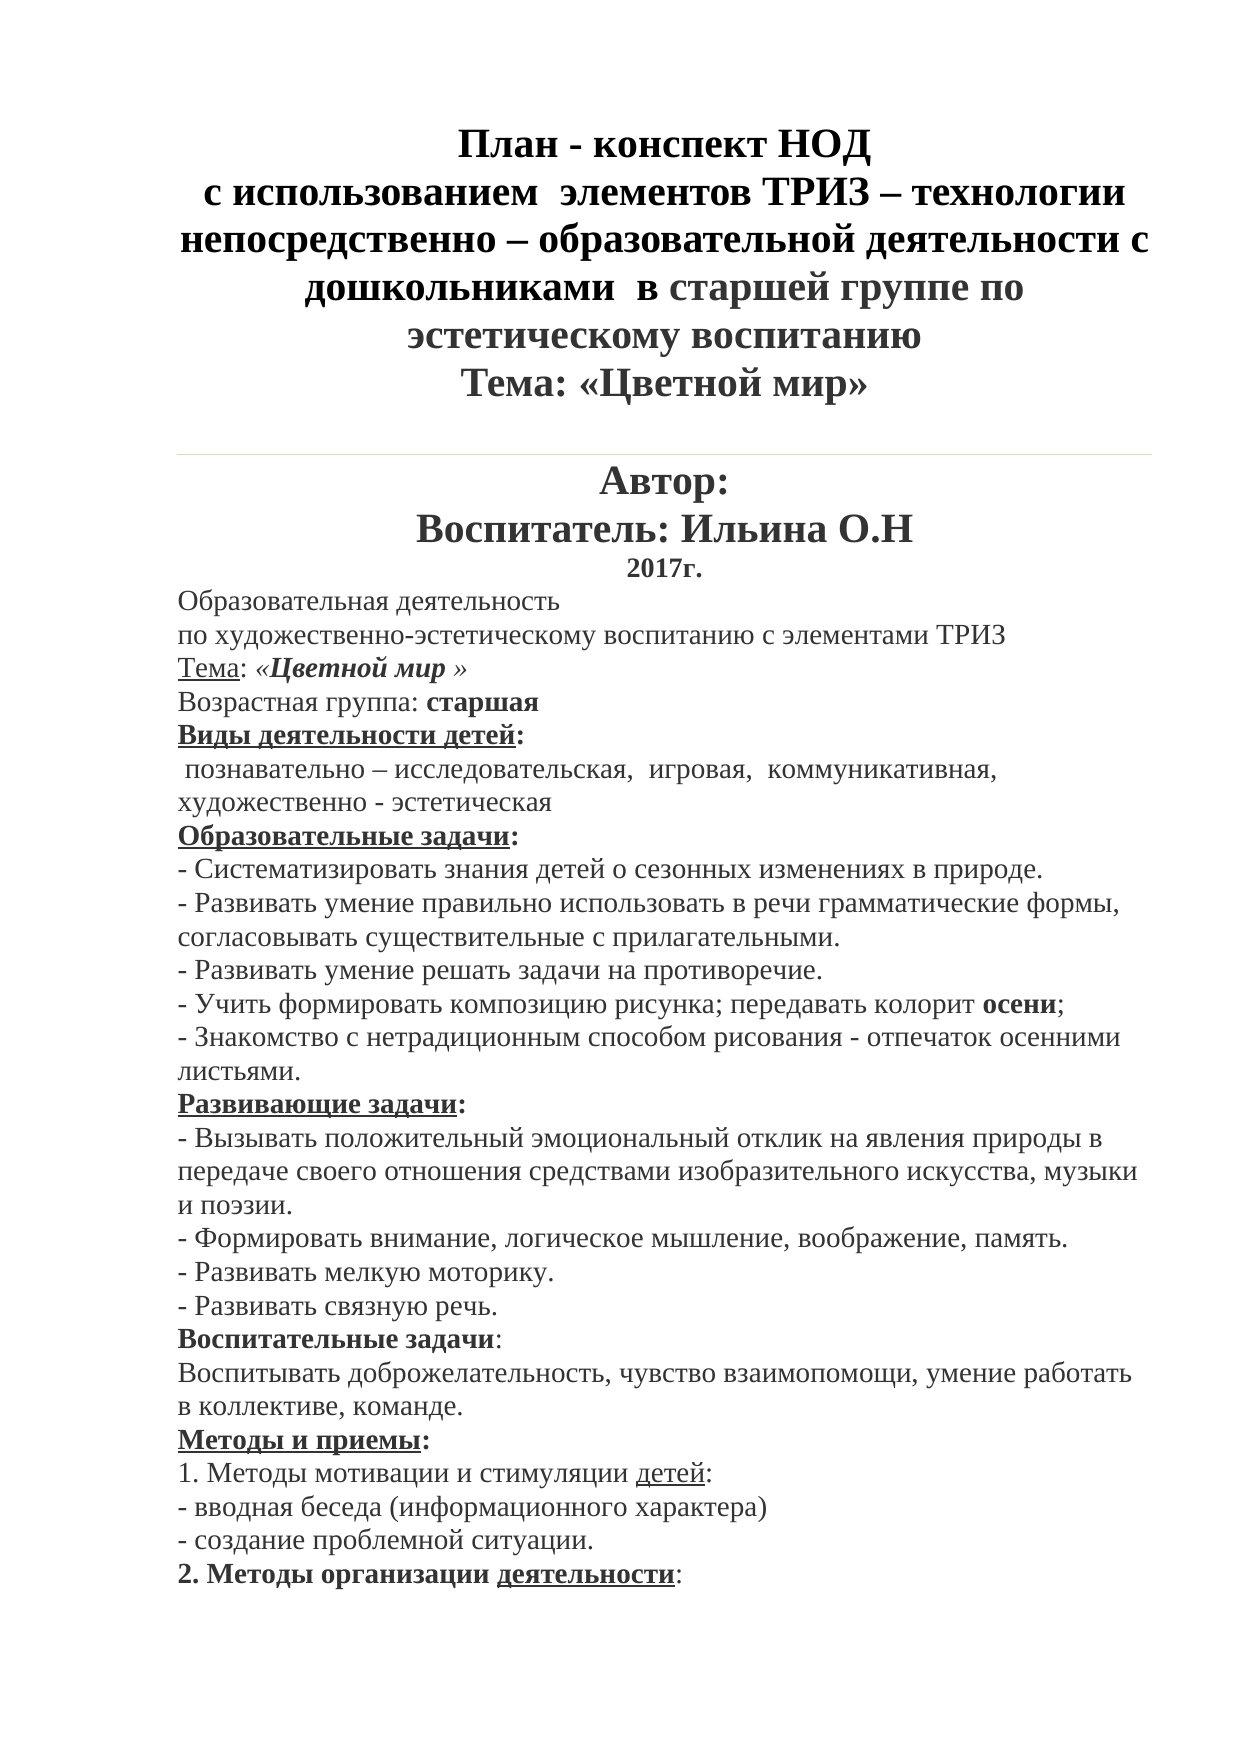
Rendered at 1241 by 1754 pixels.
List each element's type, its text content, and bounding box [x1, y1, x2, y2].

text - Учить формировать композицию рисунка; передавать колорит осени; [177, 986, 1152, 1019]
text Воспитатель: Ильина О.Н [177, 503, 1152, 551]
text Виды деятельности детей: [177, 717, 1152, 751]
text Развивающие задачи: [177, 1086, 1152, 1120]
text - Систематизировать знания детей о сезонных изменениях в природе. [177, 852, 1152, 885]
text Образовательная деятельность [177, 583, 1152, 617]
text Образовательные задачи: [177, 818, 1152, 852]
text Тема: «Цветной мир» [177, 358, 1152, 454]
text 2017г. [177, 551, 1152, 583]
text Тема: «Цветной мир » [177, 650, 1152, 684]
text 1. Методы мотивации и стимуляции детей: [177, 1455, 1152, 1489]
text План - конспект НОД [177, 118, 1152, 166]
text - Развивать умение решать задачи на противоречие. [177, 952, 1152, 986]
text - создание проблемной ситуации. [177, 1522, 1152, 1556]
text - Вызывать положительный эмоциональный отклик на явления природы в передаче своего отношения средствами изобразительного искусства, музыки и поэзии. [177, 1120, 1152, 1221]
text - Развивать связную речь. [177, 1288, 1152, 1321]
text с использованием элементов ТРИЗ – технологии непосредственно – образовательной деятельности с дошкольниками в старшей группе по эстетическому воспитанию [177, 166, 1152, 358]
text познавательно – исследовательская, игровая, коммуникативная, художественно - эстетическая [177, 751, 1152, 818]
text Автор: [177, 455, 1152, 503]
text Воспитывать доброжелательность, чувство взаимопомощи, умение работать в коллективе, команде. [177, 1355, 1152, 1422]
text по художественно-эстетическому воспитанию с элементами ТРИЗ [177, 617, 1152, 650]
text - Знакомство с нетрадиционным способом рисования - отпечаток осенними листьями. [177, 1019, 1152, 1086]
text Воспитательные задачи: [177, 1321, 1152, 1355]
text - Развивать умение правильно использовать в речи грамматические формы, согласовывать существительные с прилагательными. [177, 885, 1152, 952]
text Методы и приемы: [177, 1422, 1152, 1455]
text - Формировать внимание, логическое мышление, воображение, память. [177, 1221, 1152, 1254]
text 2. Методы организации деятельности: [177, 1556, 1152, 1589]
text Возрастная группа: старшая [177, 684, 1152, 717]
text - Развивать мелкую моторику. [177, 1254, 1152, 1288]
text - вводная беседа (информационного характера) [177, 1489, 1152, 1522]
